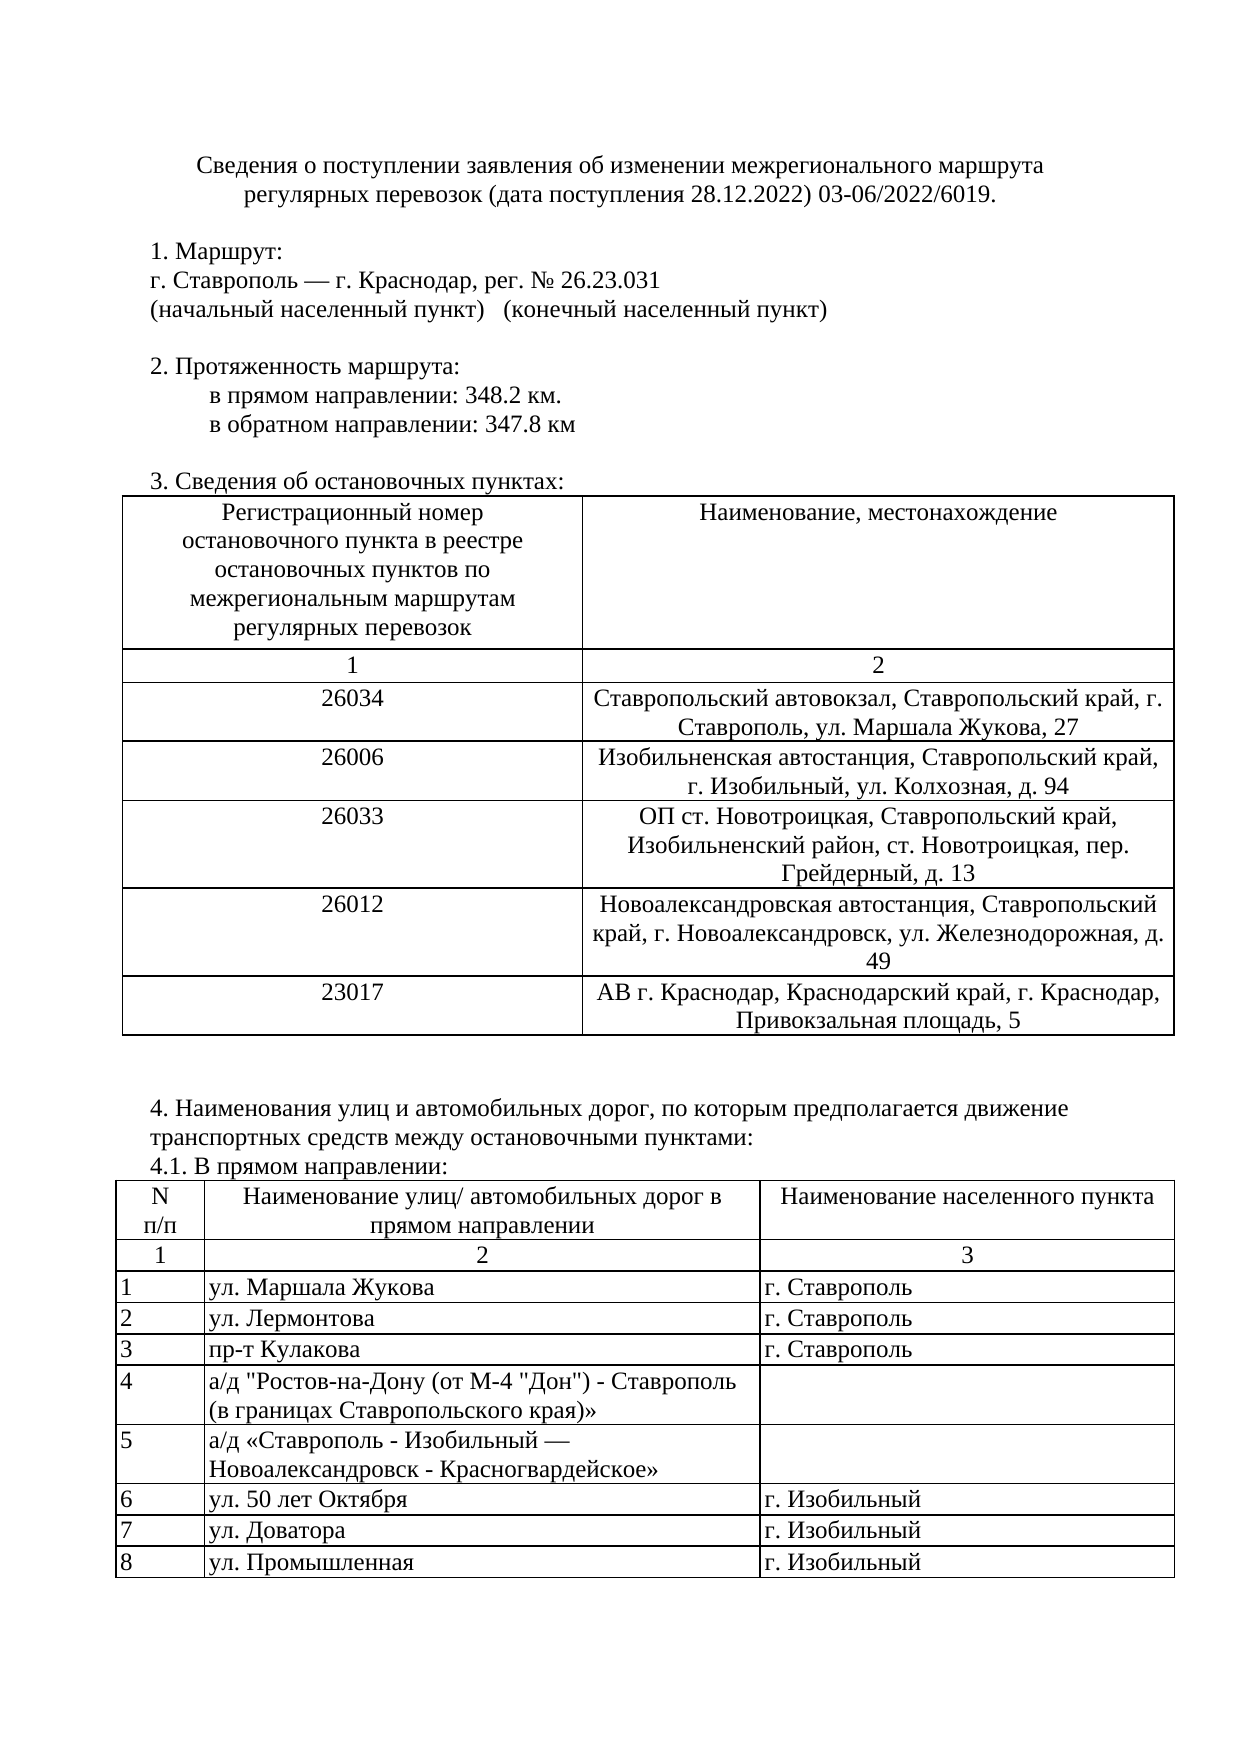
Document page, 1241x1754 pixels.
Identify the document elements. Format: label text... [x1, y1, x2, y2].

table_cell 7 [117, 1516, 204, 1545]
table_cell 23017 [123, 977, 582, 1034]
table_cell 26033 [123, 801, 582, 887]
table_cell 1 [123, 650, 582, 681]
table_cell 5 [117, 1425, 204, 1482]
table_header Регистрационный номер остановочного пункта в реестре остановочных пунктов по межрегиональным маршрутам регулярных перевозок [123, 497, 582, 648]
table_cell г. Ставрополь [761, 1335, 1174, 1364]
table_cell 2 [117, 1303, 204, 1333]
table_header Наименование населенного пункта [761, 1181, 1174, 1238]
table_cell пр-т Кулакова [205, 1335, 759, 1364]
table_cell [761, 1366, 1174, 1423]
table_cell г. Ставрополь [761, 1272, 1174, 1301]
table_cell г. Изобильный [761, 1484, 1174, 1514]
table_cell ул. 50 лет Октября [205, 1484, 759, 1514]
table_cell 8 [117, 1547, 204, 1577]
table_cell г. Изобильный [761, 1516, 1174, 1545]
table_cell 2 [205, 1240, 759, 1270]
table_cell г. Ставрополь [761, 1303, 1174, 1333]
table_cell 1 [117, 1240, 204, 1270]
table_header N п/п [117, 1181, 204, 1238]
table_cell Изобильненская автостанция, Ставропольский край, г. Изобильный, ул. Колхозная, д. 94 [583, 742, 1173, 799]
table_cell 3 [761, 1240, 1174, 1270]
table_header Наименование, местонахождение [583, 497, 1173, 648]
table_header Наименование улиц/ автомобильных дорог в прямом направлении [205, 1181, 759, 1238]
table_cell 26034 [123, 683, 582, 740]
table_cell 26012 [123, 889, 582, 975]
table_cell ОП ст. Новотроицкая, Ставропольский край, Изобильненский район, ст. Новотроицкая, пер. Грейдерный, д. 13 [583, 801, 1173, 887]
table_cell Новоалександровская автостанция, Ставропольский край, г. Новоалександровск, ул. Железнодорожная, д. 49 [583, 889, 1173, 975]
table_cell АВ г. Краснодар, Краснодарский край, г. Краснодар, Привокзальная площадь, 5 [583, 977, 1173, 1034]
text 4.1. В прямом направлении: [150, 1151, 1090, 1179]
text в обратном направлении: 347.8 км [150, 409, 1090, 437]
text 1. Маршрут: [150, 236, 1090, 265]
table_cell [761, 1425, 1174, 1482]
table_cell а/д "Ростов-на-Дону (от М-4 "Дон") - Ставрополь (в границах Ставропольского края)» [205, 1366, 759, 1423]
text Сведения о поступлении заявления об изменении межрегионального маршрута регулярных перевозок (дата поступления 28.12.2022) 03-06/2022/6019. [150, 150, 1090, 207]
table_cell ул. Промышленная [205, 1547, 759, 1577]
text г. Ставрополь — г. Краснодар, рег. № 26.23.031 [150, 265, 1090, 294]
table_cell 26006 [123, 742, 582, 799]
table_cell 2 [583, 650, 1173, 681]
table_cell 4 [117, 1366, 204, 1423]
text 3. Сведения об остановочных пунктах: [150, 466, 1090, 495]
table_cell ул. Лермонтова [205, 1303, 759, 1333]
table_cell 3 [117, 1335, 204, 1364]
table_cell Ставропольский автовокзал, Ставропольский край, г. Ставрополь, ул. Маршала Жукова, 27 [583, 683, 1173, 740]
text (начальный населенный пункт) (конечный населенный пункт) [150, 294, 1090, 322]
table_cell ул. Доватора [205, 1516, 759, 1545]
table_cell 6 [117, 1484, 204, 1514]
table_cell 1 [117, 1272, 204, 1301]
table_cell г. Изобильный [761, 1547, 1174, 1577]
table_cell ул. Маршала Жукова [205, 1272, 759, 1301]
text 4. Наименования улиц и автомобильных дорог, по которым предполагается движение транспортных средств между остановочными пунктами: [150, 1093, 1090, 1151]
table_cell а/д «Ставрополь - Изобильный — Новоалександровск - Красногвардейское» [205, 1425, 759, 1482]
text в прямом направлении: 348.2 км. [150, 380, 1090, 409]
text 2. Протяженность маршрута: [150, 351, 1090, 380]
